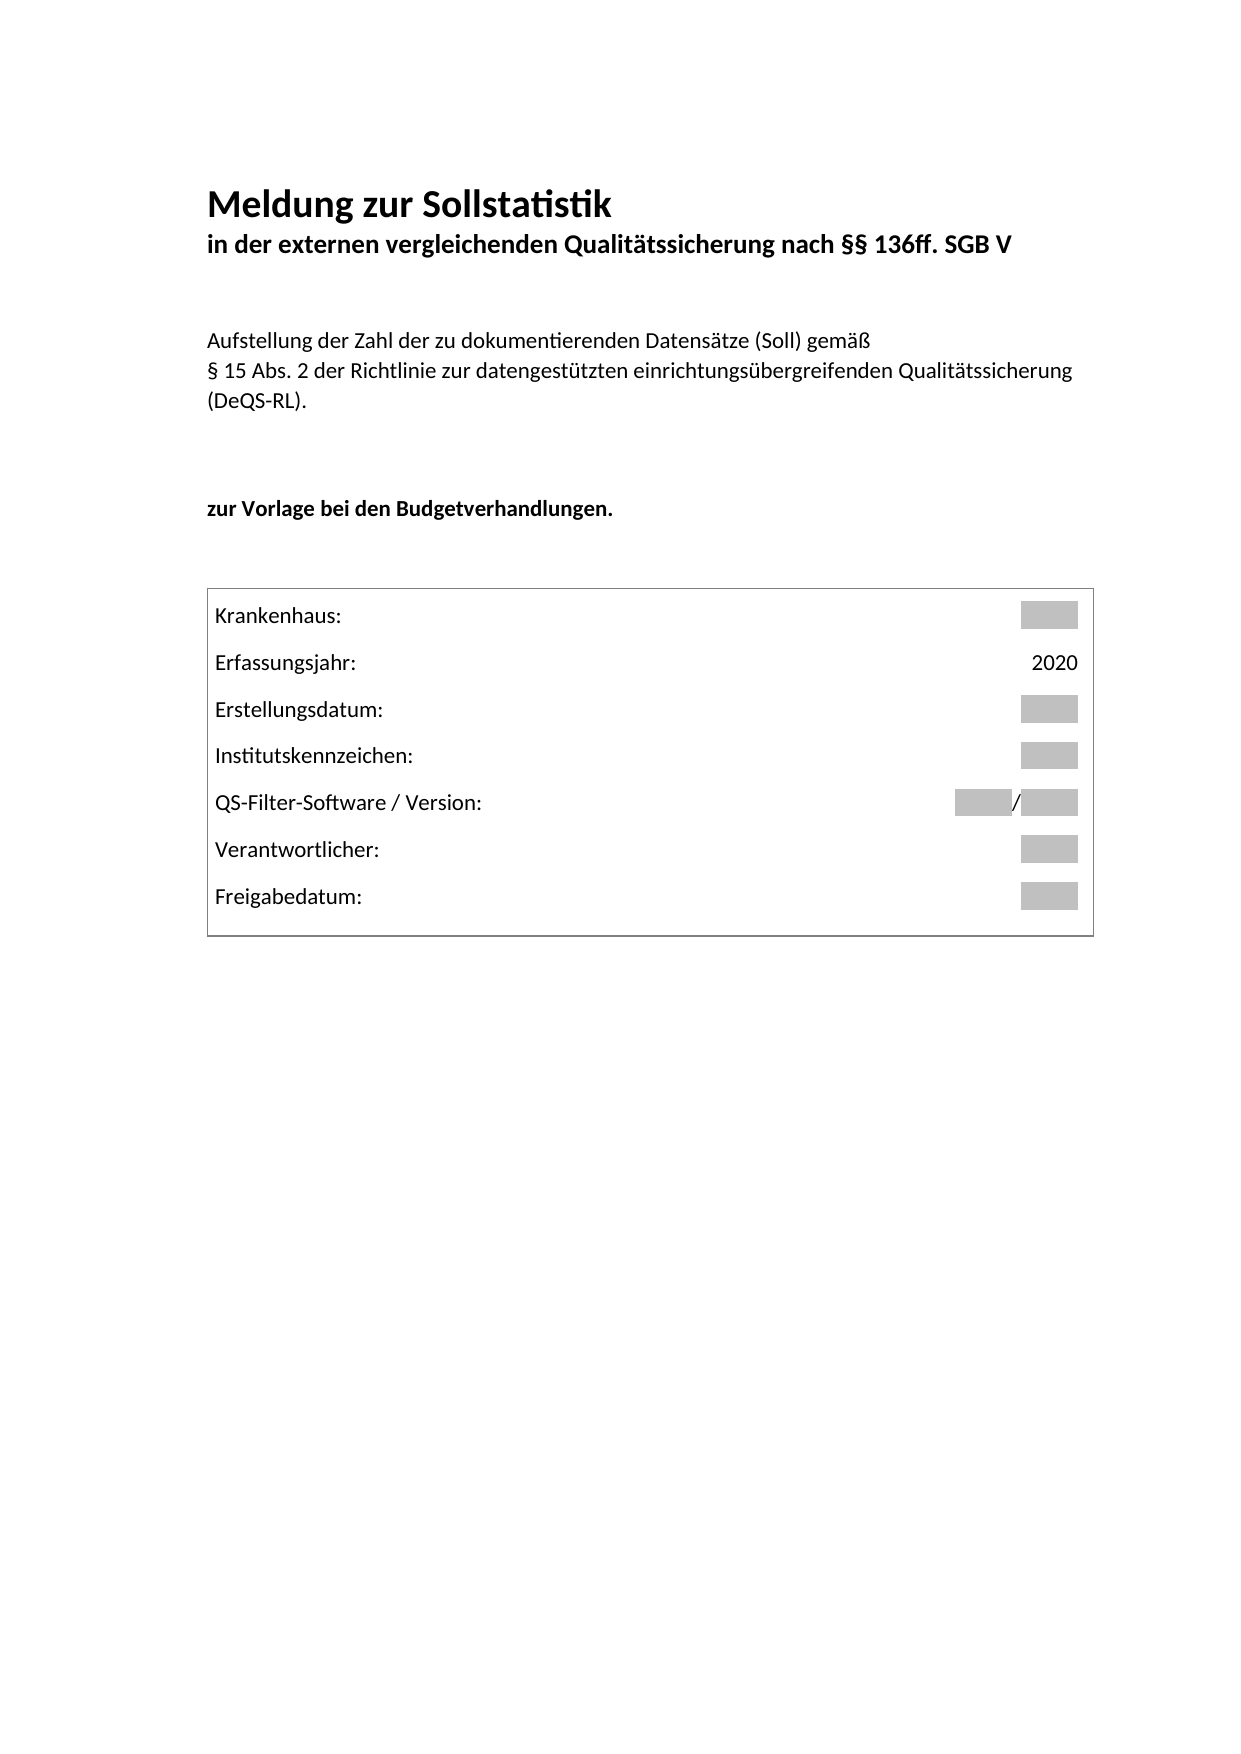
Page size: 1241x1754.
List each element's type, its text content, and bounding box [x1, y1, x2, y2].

text Aufstellung der Zahl der zu dokumentierenden Datensätze (Soll) gemäß § 15 Abs. 2 der Richtlinie zur datengestützten einrichtungsübergreifenden Qualitätssicherung (DeQS-RL). [207, 326, 1092, 475]
text zur Vorlage bei den Budgetverhandlungen. [207, 494, 1092, 522]
table_header Krankenhaus: Erfassungsjahr: 2020 Erstellungsdatum: Institutskennzeichen: QS-Filter-Software / Version: / Verantwortlicher: Freigabedatum: [208, 589, 1093, 935]
text Meldung zur Sollstatistik [207, 177, 1092, 227]
text in der externen vergleichenden Qualitätssicherung nach §§ 136ff. SGB V [207, 227, 1092, 260]
